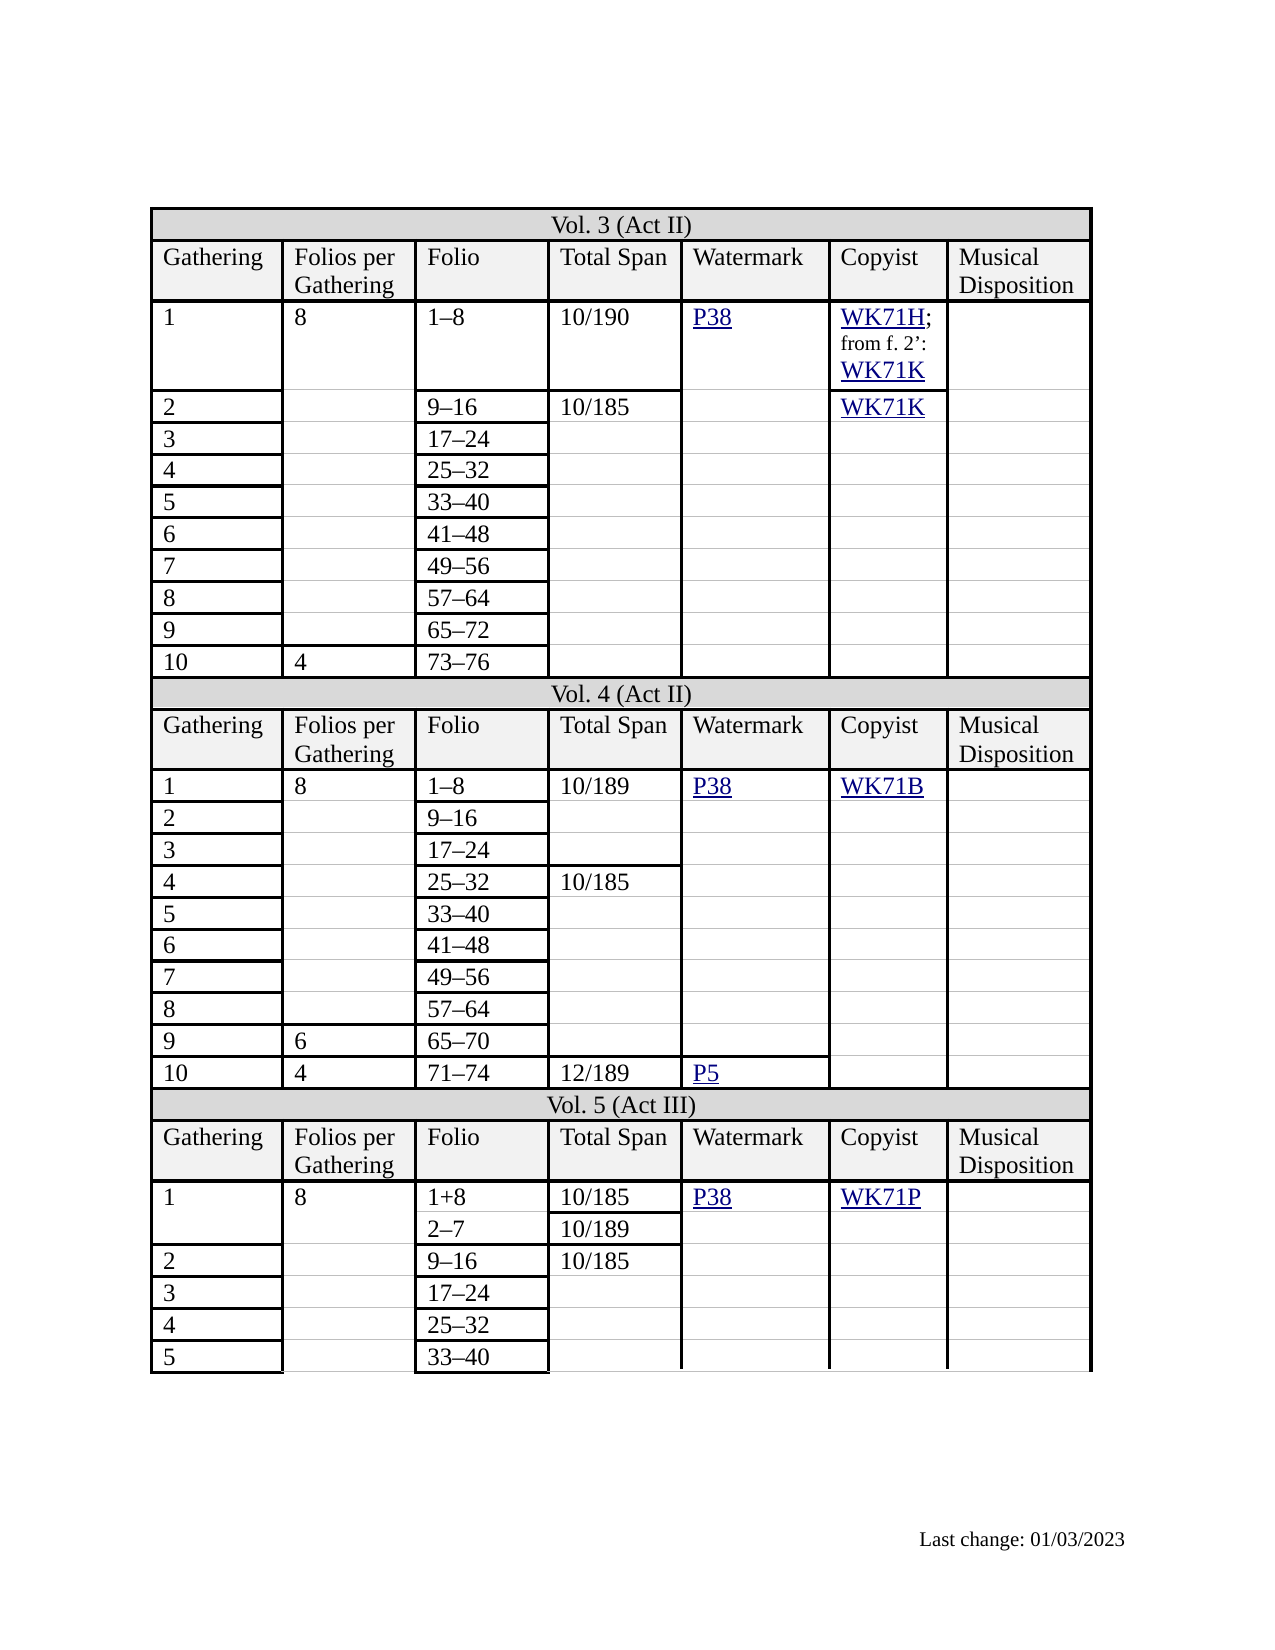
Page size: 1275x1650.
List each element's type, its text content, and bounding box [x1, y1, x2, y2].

table_cell 57–64 [417, 994, 547, 1023]
table_cell 73–76 [417, 647, 547, 676]
table_cell 33–40 [417, 899, 547, 927]
table_cell [949, 390, 1089, 421]
table_cell [284, 865, 414, 896]
table_cell [949, 1212, 1089, 1243]
table_cell [550, 1308, 680, 1339]
table_cell Musical Disposition [949, 242, 1089, 299]
table_cell 33–40 [417, 1342, 547, 1371]
table_cell [831, 454, 946, 484]
table_cell 25–32 [417, 456, 547, 484]
table_cell [683, 1308, 828, 1339]
table_cell 25–32 [417, 867, 547, 896]
table_cell [949, 1183, 1089, 1211]
table_cell Total Span [550, 711, 680, 768]
table_cell [683, 613, 828, 644]
table_cell [683, 549, 828, 580]
table_cell [284, 992, 414, 1023]
table_cell [284, 801, 414, 832]
table_cell Copyist [831, 1122, 946, 1179]
table_cell [550, 645, 680, 676]
table_cell [683, 801, 828, 832]
table_cell 65–70 [417, 1026, 547, 1055]
table_cell 12/189 [550, 1058, 680, 1087]
table_cell [949, 1024, 1089, 1055]
table_cell WK71H; from f. 2’: WK71K [831, 303, 946, 389]
table_cell [550, 992, 680, 1023]
table_cell [831, 960, 946, 991]
table_cell [284, 1340, 414, 1371]
table_cell [284, 1244, 414, 1275]
table_cell Folios per Gathering [284, 711, 414, 768]
table_cell 10/185 [550, 392, 680, 421]
table_cell Musical Disposition [949, 711, 1089, 768]
table_cell [550, 485, 680, 516]
table_cell 6 [153, 519, 281, 548]
table_cell [831, 549, 946, 580]
table_cell 10/189 [550, 771, 680, 800]
table_cell [284, 390, 414, 421]
table_cell [831, 517, 946, 548]
table_cell [550, 517, 680, 548]
table_cell 17–24 [417, 835, 547, 864]
table_cell [949, 485, 1089, 516]
table_cell P5 [683, 1058, 828, 1087]
table_cell 8 [284, 771, 414, 800]
table_cell 8 [153, 583, 281, 612]
table_cell [683, 1212, 828, 1243]
table_cell [550, 1024, 680, 1055]
table_cell [550, 581, 680, 612]
table_cell [683, 454, 828, 484]
table_cell 4 [284, 647, 414, 676]
table_cell Folios per Gathering [284, 1122, 414, 1179]
table_cell [949, 1244, 1089, 1275]
table_cell 25–32 [417, 1310, 547, 1339]
table_cell [683, 897, 828, 927]
table_cell [683, 581, 828, 612]
table_cell 4 [153, 456, 281, 484]
table_cell Folio [417, 242, 547, 299]
table_cell [949, 645, 1089, 676]
table_cell 49–56 [417, 551, 547, 580]
table_cell 41–48 [417, 519, 547, 548]
table_cell [284, 549, 414, 580]
table_cell 65–72 [417, 615, 547, 644]
table_cell [681, 1340, 829, 1371]
table_cell [683, 485, 828, 516]
table_cell P38 [683, 771, 828, 800]
table_cell 10 [153, 647, 281, 676]
table_cell [683, 992, 828, 1023]
table_cell Musical Disposition [949, 1122, 1089, 1179]
table_cell Vol. 4 (Act II) [153, 679, 1089, 707]
table_cell 71–74 [417, 1058, 547, 1087]
table_cell [949, 771, 1089, 800]
table_cell [284, 454, 414, 484]
table_cell 49–56 [417, 963, 547, 991]
table_cell [284, 960, 414, 991]
table_cell Vol. 5 (Act III) [153, 1090, 1089, 1119]
table_cell Total Span [550, 1122, 680, 1179]
table_cell 2 [153, 803, 281, 832]
table_cell [831, 645, 946, 676]
table_cell [284, 833, 414, 864]
table_cell 9–16 [417, 392, 547, 421]
table_cell [949, 992, 1089, 1023]
table_cell [831, 581, 946, 612]
table_cell 1+8 [417, 1183, 547, 1211]
table_cell [831, 613, 946, 644]
table_cell [284, 929, 414, 959]
table_cell [683, 390, 828, 421]
table_cell 6 [284, 1026, 414, 1055]
table_cell 8 [284, 303, 414, 389]
table_cell [949, 581, 1089, 612]
table_cell [831, 929, 946, 959]
table_cell 9–16 [417, 1246, 547, 1275]
table_cell [949, 897, 1089, 927]
table_cell Gathering [153, 242, 281, 299]
table_cell 7 [153, 551, 281, 580]
table_cell [683, 422, 828, 452]
table_cell 10/185 [550, 1183, 680, 1211]
table_cell [284, 422, 414, 452]
table_cell [550, 960, 680, 991]
table_cell 3 [153, 424, 281, 452]
table_cell 4 [153, 1310, 281, 1339]
table_cell 1 [153, 771, 281, 800]
table_cell Watermark [683, 1122, 828, 1179]
table_cell [831, 992, 946, 1023]
table_cell 2–7 [417, 1212, 547, 1243]
table_cell 5 [153, 899, 281, 927]
table_cell [949, 960, 1089, 991]
table_cell [284, 581, 414, 612]
table_cell [949, 865, 1089, 896]
table_cell 5 [153, 1342, 281, 1371]
table_cell 10/185 [550, 1246, 680, 1275]
table_cell 3 [153, 1278, 281, 1307]
table_cell 4 [153, 867, 281, 896]
table_cell [948, 1340, 1089, 1371]
table_cell [550, 1340, 681, 1371]
table_cell 5 [153, 488, 281, 516]
table_cell [683, 960, 828, 991]
table_cell [949, 454, 1089, 484]
table_cell WK71B [831, 771, 946, 800]
table_cell 1 [153, 303, 281, 389]
table_cell [550, 897, 680, 927]
table_cell [683, 517, 828, 548]
table_cell [831, 1212, 946, 1243]
table_cell 9 [153, 615, 281, 644]
table_cell 1–8 [417, 303, 547, 389]
table_cell [550, 422, 680, 452]
table_cell P38 [683, 1183, 828, 1211]
table_cell [284, 485, 414, 516]
table_cell WK71K [831, 392, 946, 421]
table_cell [831, 1276, 946, 1307]
table_cell 2 [153, 392, 281, 421]
table_cell 8 [153, 994, 281, 1023]
table_cell Vol. 3 (Act II) [153, 210, 1089, 239]
table_cell [831, 485, 946, 516]
table_cell [831, 801, 946, 832]
table_cell Copyist [831, 711, 946, 768]
table_cell [284, 897, 414, 927]
table_cell [831, 897, 946, 927]
table_cell 10/185 [550, 867, 680, 896]
table_cell [949, 833, 1089, 864]
table_cell Folios per Gathering [284, 242, 414, 299]
table_cell 4 [284, 1058, 414, 1087]
table_cell [831, 422, 946, 452]
table_cell Watermark [683, 711, 828, 768]
table_cell Gathering [153, 1122, 281, 1179]
table_cell [949, 422, 1089, 452]
table_cell [949, 801, 1089, 832]
table_cell P38 [683, 303, 828, 389]
table_cell [550, 833, 680, 864]
table_cell 17–24 [417, 1278, 547, 1307]
table_cell [831, 1024, 946, 1055]
table_cell Total Span [550, 242, 680, 299]
table_cell [949, 929, 1089, 959]
table_cell [683, 833, 828, 864]
table_cell 10 [153, 1058, 281, 1087]
table_cell [829, 1340, 947, 1371]
table_cell [683, 865, 828, 896]
table_cell 57–64 [417, 583, 547, 612]
table_cell 6 [153, 931, 281, 959]
table_cell [284, 1276, 414, 1307]
table_cell [949, 613, 1089, 644]
table_cell Watermark [683, 242, 828, 299]
table_cell [683, 929, 828, 959]
table_cell [550, 1276, 680, 1307]
table_cell [831, 1308, 946, 1339]
table_cell [949, 1276, 1089, 1307]
table_cell 41–48 [417, 931, 547, 959]
table_cell 10/189 [550, 1214, 680, 1243]
table_cell [550, 801, 680, 832]
table_cell 3 [153, 835, 281, 864]
table_cell [949, 303, 1089, 389]
table_cell [683, 1244, 828, 1275]
table_cell [949, 1308, 1089, 1339]
table_cell Folio [417, 711, 547, 768]
table_cell [683, 1024, 828, 1055]
table_cell [949, 517, 1089, 548]
table_cell 9–16 [417, 803, 547, 832]
table_cell [284, 517, 414, 548]
table_cell 33–40 [417, 488, 547, 516]
table_cell 9 [153, 1026, 281, 1055]
table_cell [949, 549, 1089, 580]
table_cell [284, 1308, 414, 1339]
table_cell [949, 1056, 1089, 1087]
table_cell [550, 454, 680, 484]
table_cell Gathering [153, 711, 281, 768]
table_cell 2 [153, 1246, 281, 1275]
table_cell [683, 645, 828, 676]
table_cell 7 [153, 963, 281, 991]
table_cell WK71P [831, 1183, 946, 1211]
table_cell 8 [284, 1183, 414, 1243]
table_cell [831, 1244, 946, 1275]
table_cell [550, 613, 680, 644]
table_cell [550, 549, 680, 580]
table_cell 10/190 [550, 303, 680, 389]
table_cell Folio [417, 1122, 547, 1179]
table_cell [550, 929, 680, 959]
table_cell [284, 613, 414, 644]
table_cell [831, 1056, 946, 1087]
table_cell [831, 865, 946, 896]
table_cell Copyist [831, 242, 946, 299]
table_cell 1–8 [417, 771, 547, 800]
table_cell [831, 833, 946, 864]
table_cell 17–24 [417, 424, 547, 452]
table_cell [683, 1276, 828, 1307]
table_cell 1 [153, 1183, 281, 1243]
